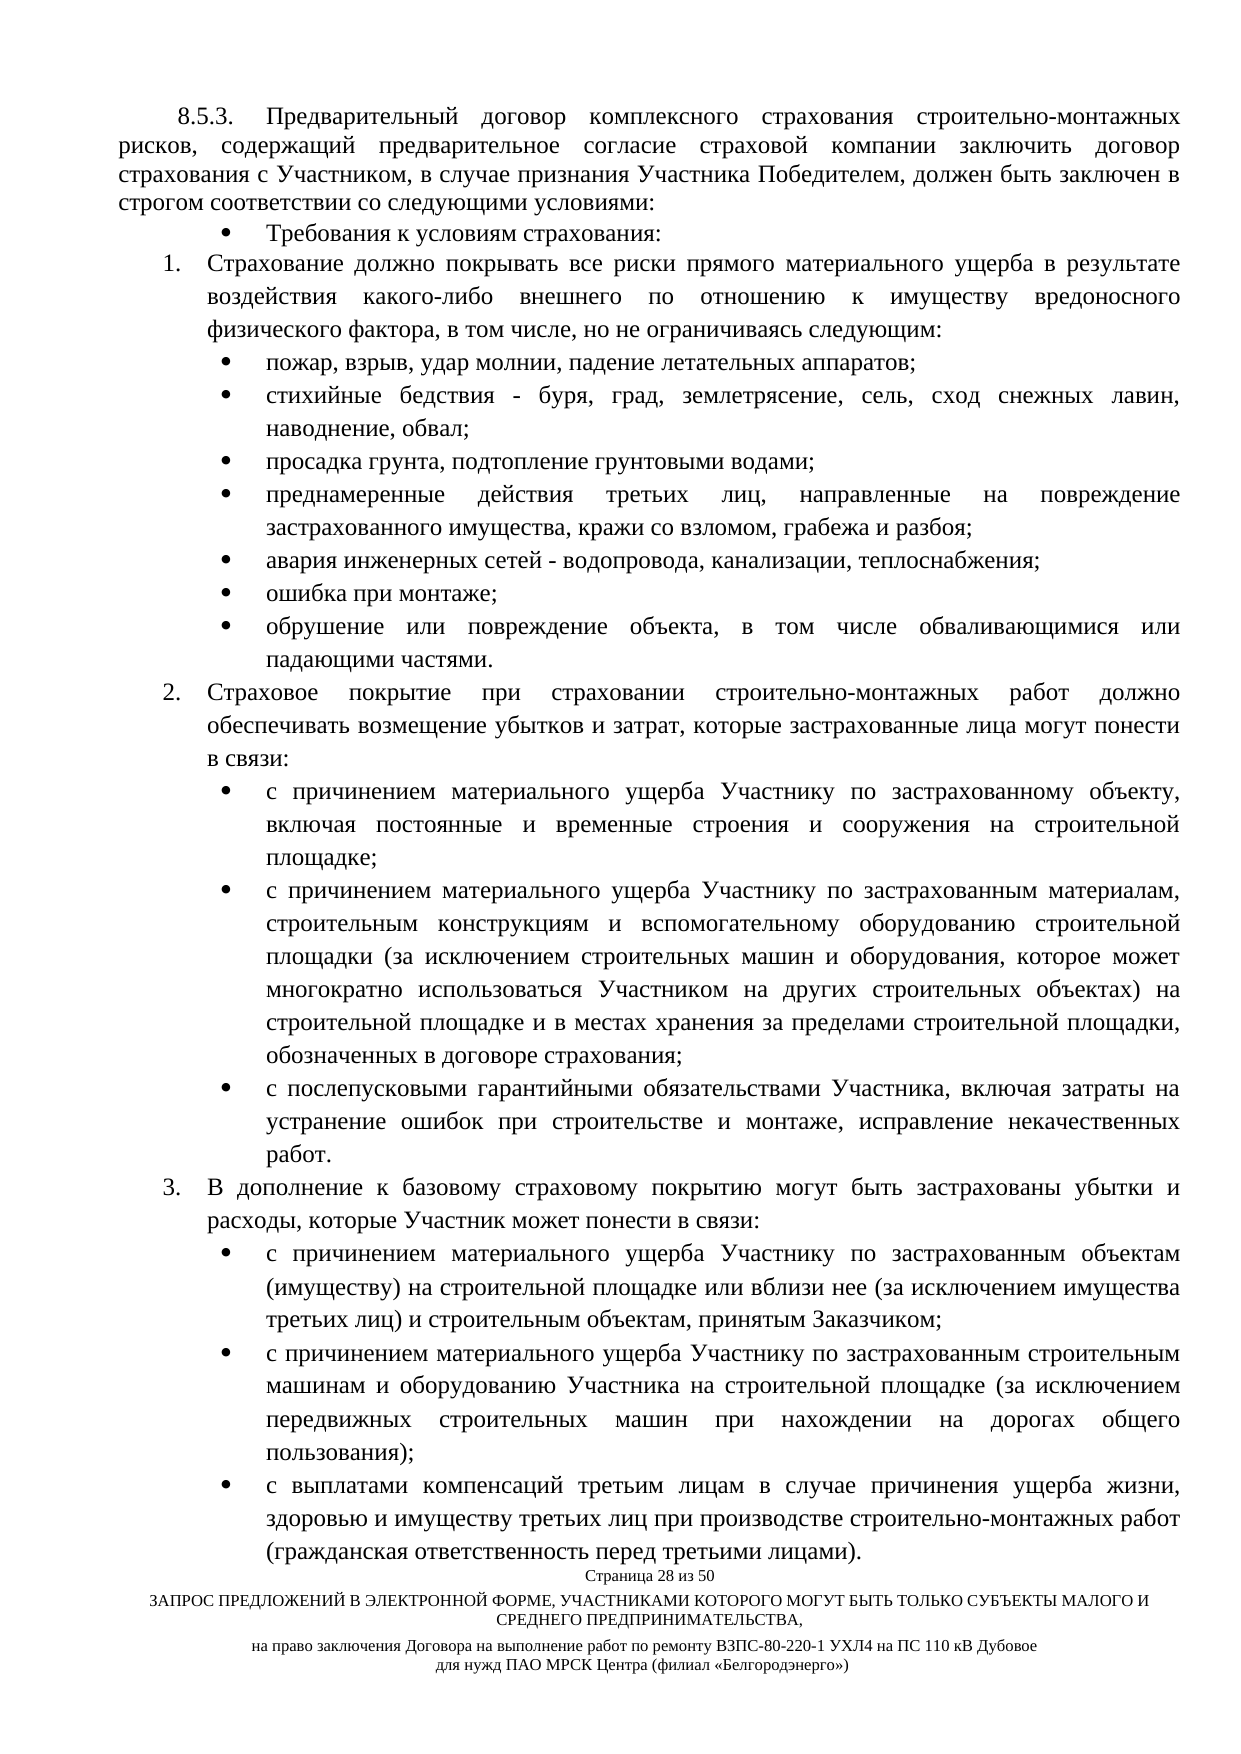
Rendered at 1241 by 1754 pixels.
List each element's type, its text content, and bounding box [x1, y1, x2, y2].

list преднамеренные действия третьих лиц, направленные на повреждение застрахованного имущества, кражи со взломом, грабежа и разбоя; [222, 479, 1181, 541]
list с причинением материального ущерба Участнику по застрахованному объекту, включая постоянные и временные строения и сооружения на строительной площадке; [222, 776, 1181, 871]
list с выплатами компенсаций третьим лицам в случае причинения ущерба жизни, здоровью и имуществу третьих лиц при производстве строительно-монтажных работ (гражданская ответственность перед третьими лицами). [222, 1470, 1181, 1564]
list обрушение или повреждение объекта, в том числе обваливающимися или падающими частями. [222, 611, 1181, 673]
list с причинением материального ущерба Участнику по застрахованным строительным машинам и оборудованию Участника на строительной площадке (за исключением передвижных строительных машин при нахождении на дорогах общего пользования); [222, 1338, 1181, 1465]
list с послепусковыми гарантийными обязательствами Участника, включая затраты на устранение ошибок при строительстве и монтаже, исправление некачественных работ. [222, 1073, 1181, 1168]
list с причинением материального ущерба Участнику по застрахованным материалам, строительным конструкциям и вспомогательному оборудованию строительной площадки (за исключением строительных машин и оборудования, которое может многократно использоваться Участником на других строительных объектах) на строительной площадке и в местах хранения за пределами строительной площадки, обозначенных в договоре страхования; [222, 875, 1181, 1069]
list стихийные бедствия - буря, град, землетрясение, сель, сход снежных лавин, наводнение, обвал; [222, 380, 1181, 442]
list В дополнение к базовому страховому покрытию могут быть застрахованы убытки и расходы, которые Участник может понести в связи: [162, 1172, 1181, 1234]
list Страхование должно покрывать все риски прямого материального ущерба в результате воздействия какого-либо внешнего по отношению к имуществу вредоносного физического фактора, в том числе, но не ограничиваясь следующим: [162, 248, 1181, 343]
subtitle Предварительный договор комплексного страхования строительно-монтажных рисков, содержащий предварительное согласие страховой компании заключить договор страхования с Участником, в случае признания Участника Победителем, должен быть заключен в строгом соответствии со следующими условиями: [118, 101, 1181, 216]
list с причинением материального ущерба Участнику по застрахованным объектам (имуществу) на строительной площадке или вблизи нее (за исключением имущества третьих лиц) и строительным объектам, принятым Заказчиком; [222, 1238, 1181, 1333]
list просадка грунта, подтопление грунтовыми водами; [222, 446, 1181, 475]
list ошибка при монтаже; [222, 578, 1181, 607]
list пожар, взрыв, удар молнии, падение летательных аппаратов; [222, 347, 1181, 376]
list Страховое покрытие при страховании строительно-монтажных работ должно обеспечивать возмещение убытков и затрат, которые застрахованные лица могут понести в связи: [162, 677, 1181, 772]
list Требования к условиям страхования: [222, 218, 1181, 246]
list авария инженерных сетей - водопровода, канализации, теплоснабжения; [222, 545, 1181, 574]
